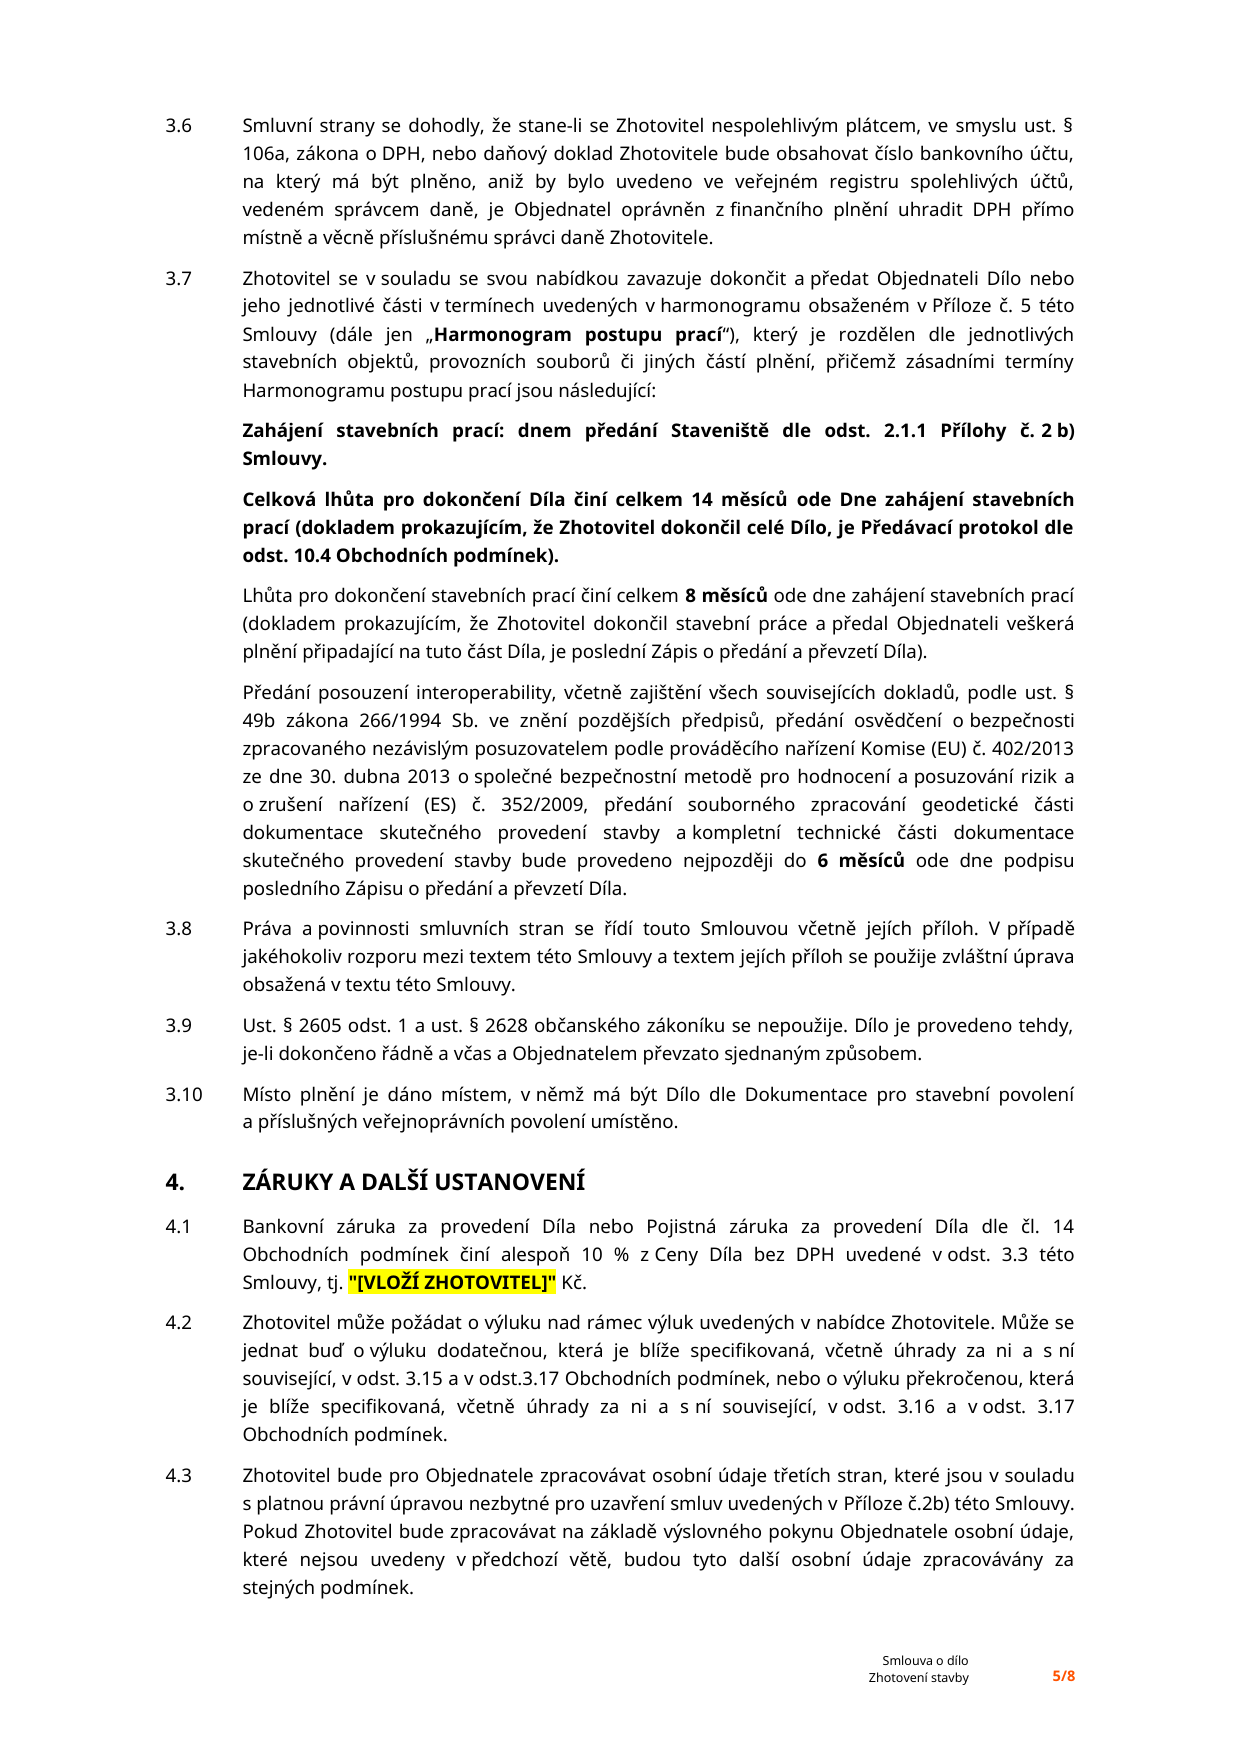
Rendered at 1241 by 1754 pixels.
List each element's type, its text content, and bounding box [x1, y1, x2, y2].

text Lhůta pro dokončení stavebních prací činí celkem 8 měsíců ode dne zahájení stavebních prací (dokladem prokazujícím, že Zhotovitel dokončil stavební práce a předal Objednateli veškerá plnění připadající na tuto část Díla, je poslední Zápis o předání a převzetí Díla). [242, 582, 1075, 664]
text Zhotovitel se v souladu se svou nabídkou zavazuje dokončit a předat Objednateli Dílo nebo jeho jednotlivé části v termínech uvedených v harmonogramu obsaženém v Příloze č. 5 této Smlouvy (dále jen „Harmonogram postupu prací“), který je rozdělen dle jednotlivých stavebních objektů, provozních souborů či jiných částí plnění, přičemž zásadními termíny Harmonogramu postupu prací jsou následující: [165, 265, 1075, 402]
text Místo plnění je dáno místem, v němž má být Dílo dle Dokumentace pro stavební povolení a příslušných veřejnoprávních povolení umístěno. [165, 1081, 1075, 1134]
text Předání posouzení interoperability, včetně zajištění všech souvisejících dokladů, podle ust. § 49b zákona 266/1994 Sb. ve znění pozdějších předpisů, předání osvědčení o bezpečnosti zpracovaného nezávislým posuzovatelem podle prováděcího nařízení Komise (EU) č. 402/2013 ze dne 30. dubna 2013 o společné bezpečnostní metodě pro hodnocení a posuzování rizik a o zrušení nařízení (ES) č. 352/2009, předání souborného zpracování geodetické části dokumentace skutečného provedení stavby a kompletní technické části dokumentace skutečného provedení stavby bude provedeno nejpozději do 6 měsíců ode dne podpisu posledního Zápisu o předání a převzetí Díla. [242, 679, 1075, 901]
text Bankovní záruka za provedení Díla nebo Pojistná záruka za provedení Díla dle čl. 14 Obchodních podmínek činí alespoň 10 % z Ceny Díla bez DPH uvedené v odst. 3.3 této Smlouvy, tj. "[VLOŽÍ ZHOTOVITEL]" Kč. [165, 1213, 1075, 1294]
text Zahájení stavebních prací: dnem předání Staveniště dle odst. 2.1.1 Přílohy č. 2 b) Smlouvy. [242, 417, 1075, 471]
text ZÁRUKY A DALŠÍ USTANOVENÍ [165, 1166, 1075, 1197]
text Zhotovitel bude pro Objednatele zpracovávat osobní údaje třetích stran, které jsou v souladu s platnou právní úpravou nezbytné pro uzavření smluv uvedených v Příloze č.2b) této Smlouvy. Pokud Zhotovitel bude zpracovávat na základě výslovného pokynu Objednatele osobní údaje, které nejsou uvedeny v předchozí větě, budou tyto další osobní údaje zpracovávány za stejných podmínek. [165, 1462, 1075, 1600]
text Zhotovitel může požádat o výluku nad rámec výluk uvedených v nabídce Zhotovitele. Může se jednat buď o výluku dodatečnou, která je blíže specifikovaná, včetně úhrady za ni a s ní související, v odst. 3.15 a v odst.3.17 Obchodních podmínek, nebo o výluku překročenou, která je blíže specifikovaná, včetně úhrady za ni a s ní související, v odst. 3.16 a v odst. 3.17 Obchodních podmínek. [165, 1309, 1075, 1447]
text Ust. § 2605 odst. 1 a ust. § 2628 občanského zákoníku se nepoužije. Dílo je provedeno tehdy, je-li dokončeno řádně a včas a Objednatelem převzato sjednaným způsobem. [165, 1012, 1075, 1066]
text Práva a povinnosti smluvních stran se řídí touto Smlouvou včetně jejích příloh. V případě jakéhokoliv rozporu mezi textem této Smlouvy a textem jejích příloh se použije zvláštní úprava obsažená v textu této Smlouvy. [165, 916, 1075, 997]
text Smluvní strany se dohodly, že stane-li se Zhotovitel nespolehlivým plátcem, ve smyslu ust. § 106a, zákona o DPH, nebo daňový doklad Zhotovitele bude obsahovat číslo bankovního účtu, na který má být plněno, aniž by bylo uvedeno ve veřejném registru spolehlivých účtů, vedeném správcem daně, je Objednatel oprávněn z finančního plnění uhradit DPH přímo místně a věcně příslušnému správci daně Zhotovitele. [165, 112, 1075, 250]
text Celková lhůta pro dokončení Díla činí celkem 14 měsíců ode Dne zahájení stavebních prací (dokladem prokazujícím, že Zhotovitel dokončil celé Dílo, je Předávací protokol dle odst. 10.4 Obchodních podmínek). [242, 486, 1075, 567]
